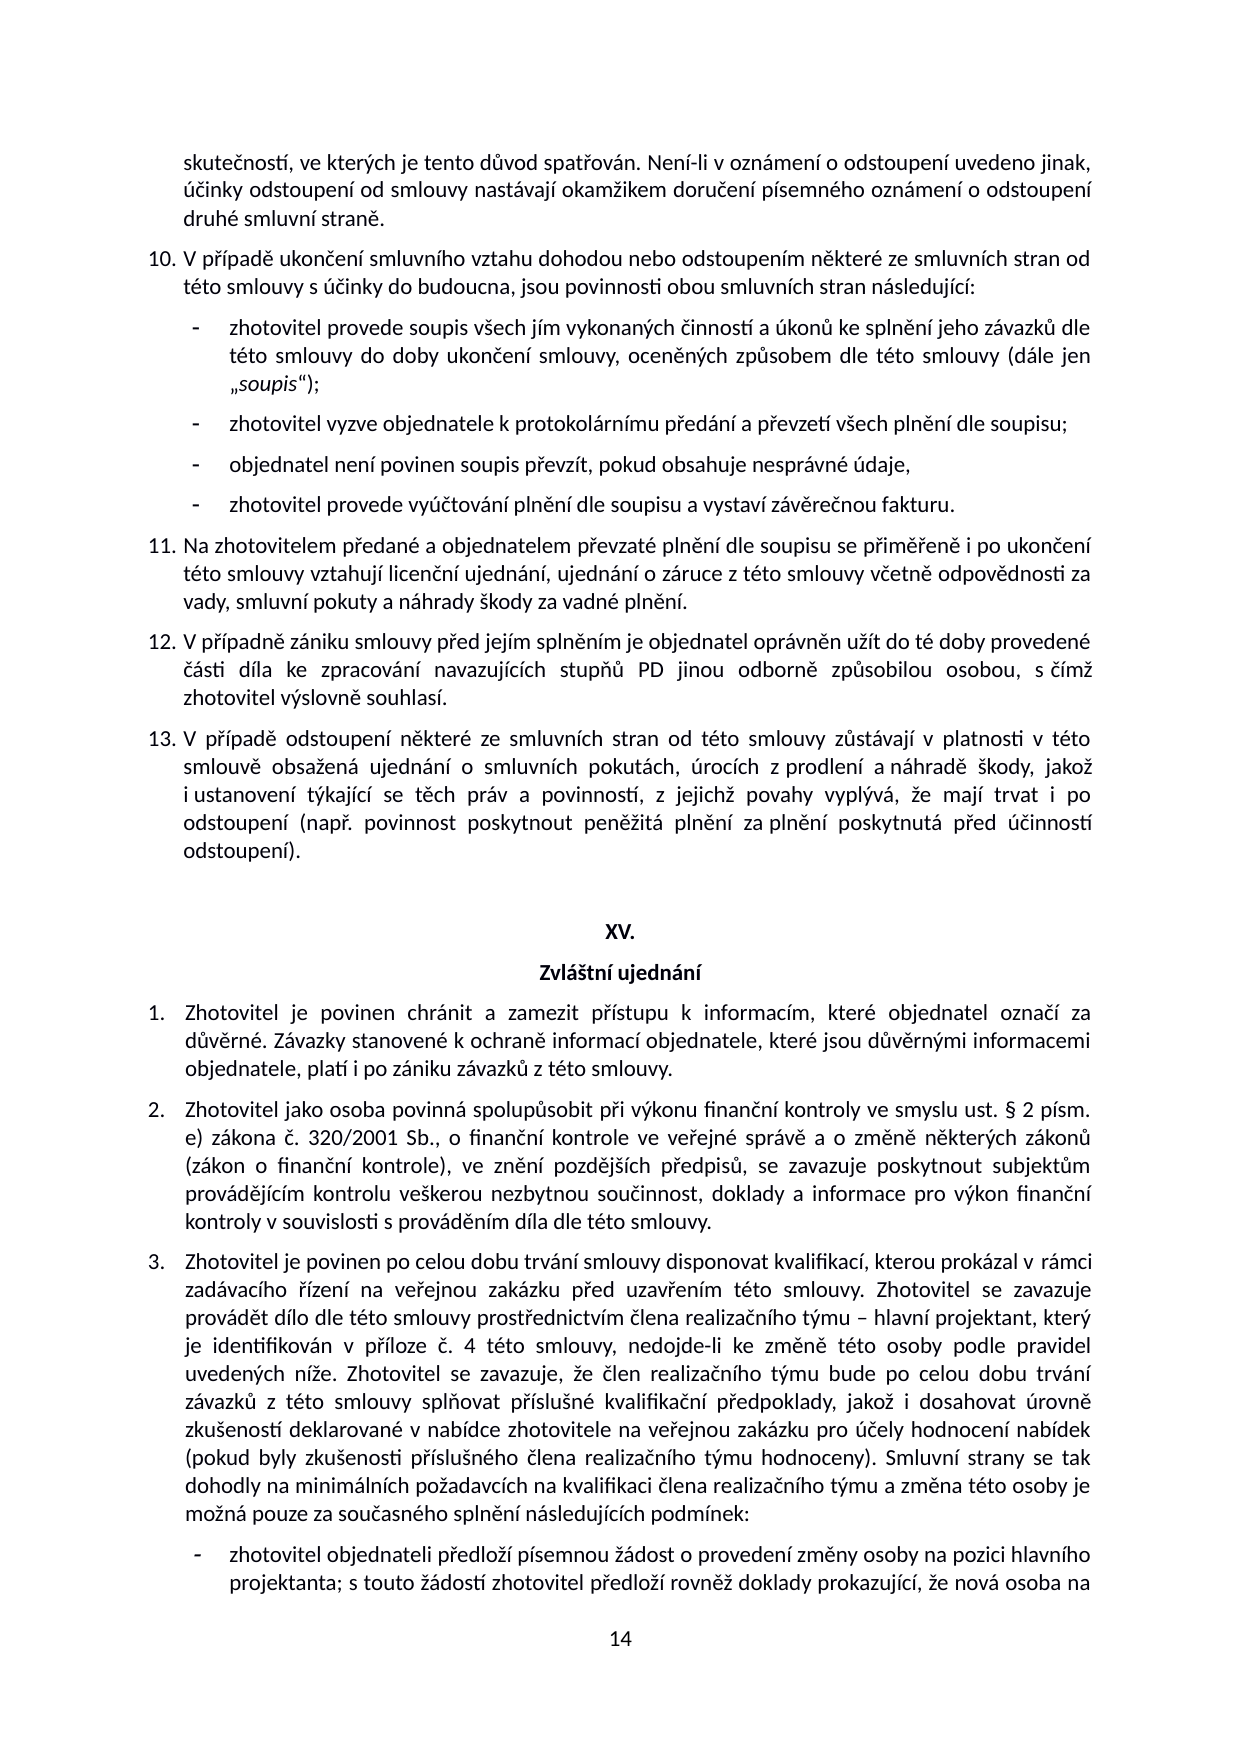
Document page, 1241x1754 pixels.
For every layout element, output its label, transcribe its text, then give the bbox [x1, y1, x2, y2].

list Na zhotovitelem předané a objednatelem převzaté plnění dle soupisu se přiměřeně i po ukončení této smlouvy vztahují licenční ujednání, ujednání o záruce z této smlouvy včetně odpovědnosti za vady, smluvní pokuty a náhrady škody za vadné plnění. [148, 531, 1093, 615]
list V případě odstoupení některé ze smluvních stran od této smlouvy zůstávají v platnosti v této smlouvě obsažená ujednání o smluvních pokutách, úrocích z prodlení a náhradě škody, jakož i ustanovení týkající se těch práv a povinností, z jejichž povahy vyplývá, že mají trvat i po odstoupení (např. povinnost poskytnout peněžitá plnění za plnění poskytnutá před účinností odstoupení). [148, 724, 1093, 864]
list V případě ukončení smluvního vztahu dohodou nebo odstoupením některé ze smluvních stran od této smlouvy s účinky do budoucna, jsou povinnosti obou smluvních stran následující: [148, 244, 1093, 300]
list Zhotovitel je povinen po celou dobu trvání smlouvy disponovat kvalifikací, kterou prokázal v rámci zadávacího řízení na veřejnou zakázku před uzavřením této smlouvy. Zhotovitel se zavazuje provádět dílo dle této smlouvy prostřednictvím člena realizačního týmu – hlavní projektant, který je identifikován v příloze č. 4 této smlouvy, nedojde-li ke změně této osoby podle pravidel uvedených níže. Zhotovitel se zavazuje, že člen realizačního týmu bude po celou dobu trvání závazků z této smlouvy splňovat příslušné kvalifikační předpoklady, jakož i dosahovat úrovně zkušeností deklarované v nabídce zhotovitele na veřejnou zakázku pro účely hodnocení nabídek (pokud byly zkušenosti příslušného člena realizačního týmu hodnoceny). Smluvní strany se tak dohodly na minimálních požadavcích na kvalifikaci člena realizačního týmu a změna této osoby je možná pouze za současného splnění následujících podmínek: [148, 1247, 1093, 1527]
text Zvláštní ujednání [148, 958, 1093, 986]
list zhotovitel vyzve objednatele k protokolárnímu předání a převzetí všech plnění dle soupisu; [192, 409, 1093, 437]
list zhotovitel provede vyúčtování plnění dle soupisu a vystaví závěrečnou fakturu. [192, 490, 1093, 518]
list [192, 1540, 1093, 1596]
list V případně zániku smlouvy před jejím splněním je objednatel oprávněn užít do té doby provedené části díla ke zpracování navazujících stupňů PD jinou odborně způsobilou osobou, s čímž zhotovitel výslovně souhlasí. [148, 627, 1093, 711]
list objednatel není povinen soupis převzít, pokud obsahuje nesprávné údaje, [192, 450, 1093, 478]
text XV. [148, 917, 1093, 945]
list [148, 148, 1093, 232]
list Zhotovitel jako osoba povinná spolupůsobit při výkonu finanční kontroly ve smyslu ust. § 2 písm. e) zákona č. 320/2001 Sb., o finanční kontrole ve veřejné správě a o změně některých zákonů (zákon o finanční kontrole), ve znění pozdějších předpisů, se zavazuje poskytnout subjektům provádějícím kontrolu veškerou nezbytnou součinnost, doklady a informace pro výkon finanční kontroly v souvislosti s prováděním díla dle této smlouvy. [148, 1095, 1093, 1235]
list Zhotovitel je povinen chránit a zamezit přístupu k informacím, které objednatel označí za důvěrné. Závazky stanovené k ochraně informací objednatele, které jsou důvěrnými informacemi objednatele, platí i po zániku závazků z této smlouvy. [148, 998, 1093, 1082]
list zhotovitel provede soupis všech jím vykonaných činností a úkonů ke splnění jeho závazků dle této smlouvy do doby ukončení smlouvy, oceněných způsobem dle této smlouvy (dále jen „soupis“); [192, 313, 1093, 397]
